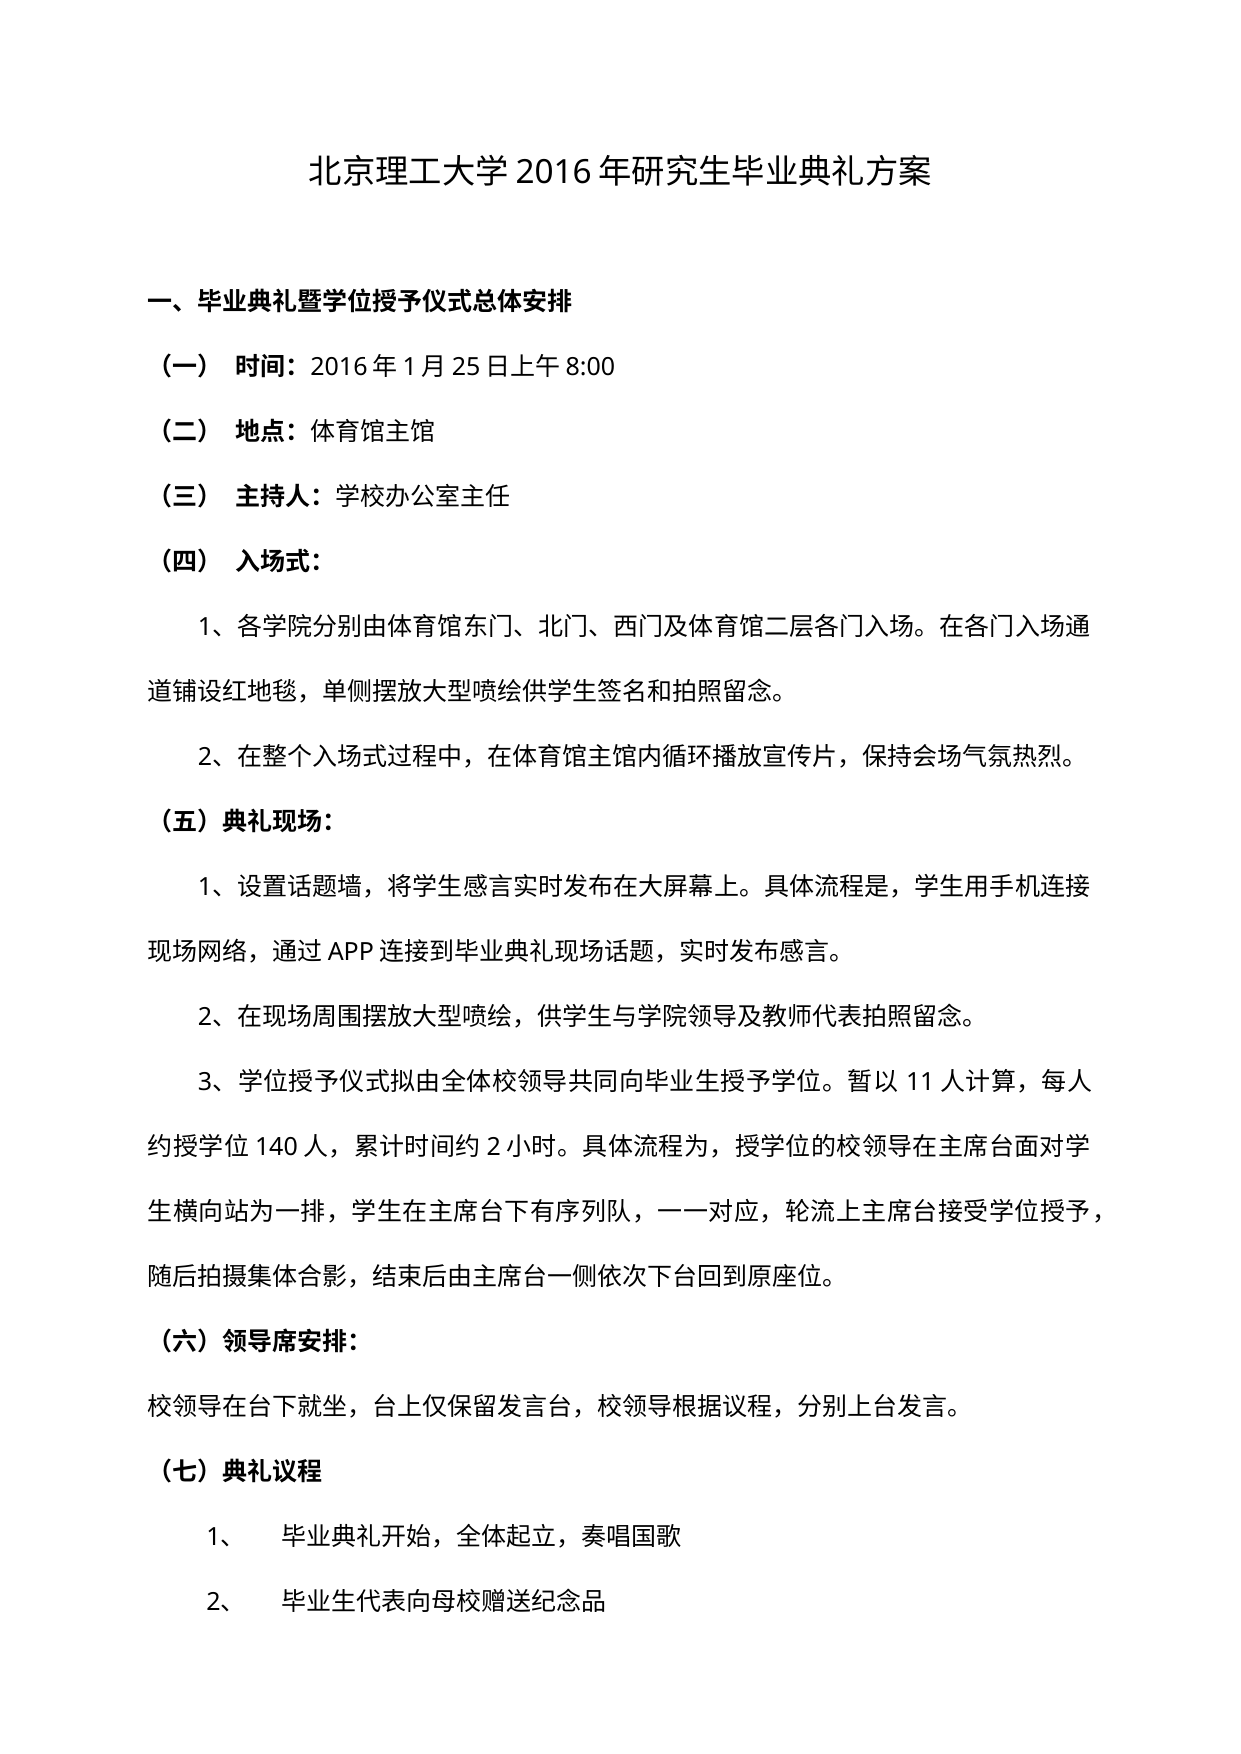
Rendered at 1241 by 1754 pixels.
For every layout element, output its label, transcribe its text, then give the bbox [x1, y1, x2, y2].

text 1、各学院分别由体育馆东门、北门、西门及体育馆二层各门入场。在各门入场通道铺设红地毯，单侧摆放大型喷绘供学生签名和拍照留念。 [148, 592, 1092, 722]
list 毕业生代表向母校赠送纪念品 [206, 1567, 1092, 1632]
text （七）典礼议程 [148, 1437, 1092, 1502]
text （四） 入场式： [148, 527, 1092, 592]
text 2、在现场周围摆放大型喷绘，供学生与学院领导及教师代表拍照留念。 [148, 982, 1092, 1047]
text （一） 时间：2016年1月25日上午8:00 [148, 332, 1092, 397]
text 校领导在台下就坐，台上仅保留发言台，校领导根据议程，分别上台发言。 [148, 1372, 1092, 1437]
text 北京理工大学2016年研究生毕业典礼方案 [148, 137, 1092, 202]
text （五）典礼现场： [148, 787, 1092, 852]
text （三） 主持人：学校办公室主任 [148, 462, 1092, 527]
text 一、毕业典礼暨学位授予仪式总体安排 [148, 267, 1092, 332]
text 3、学位授予仪式拟由全体校领导共同向毕业生授予学位。暂以11人计算，每人约授学位140人，累计时间约2小时。具体流程为，授学位的校领导在主席台面对学生横向站为一排，学生在主席台下有序列队，一一对应，轮流上主席台接受学位授予，随后拍摄集体合影，结束后由主席台一侧依次下台回到原座位。 [148, 1047, 1092, 1307]
list 毕业典礼开始，全体起立，奏唱国歌 [206, 1502, 1092, 1567]
text （六）领导席安排： [148, 1307, 1092, 1372]
text （二） 地点：体育馆主馆 [148, 397, 1092, 462]
text 1、设置话题墙，将学生感言实时发布在大屏幕上。具体流程是，学生用手机连接现场网络，通过APP连接到毕业典礼现场话题，实时发布感言。 [148, 852, 1092, 982]
text 2、在整个入场式过程中，在体育馆主馆内循环播放宣传片，保持会场气氛热烈。 [148, 722, 1092, 787]
